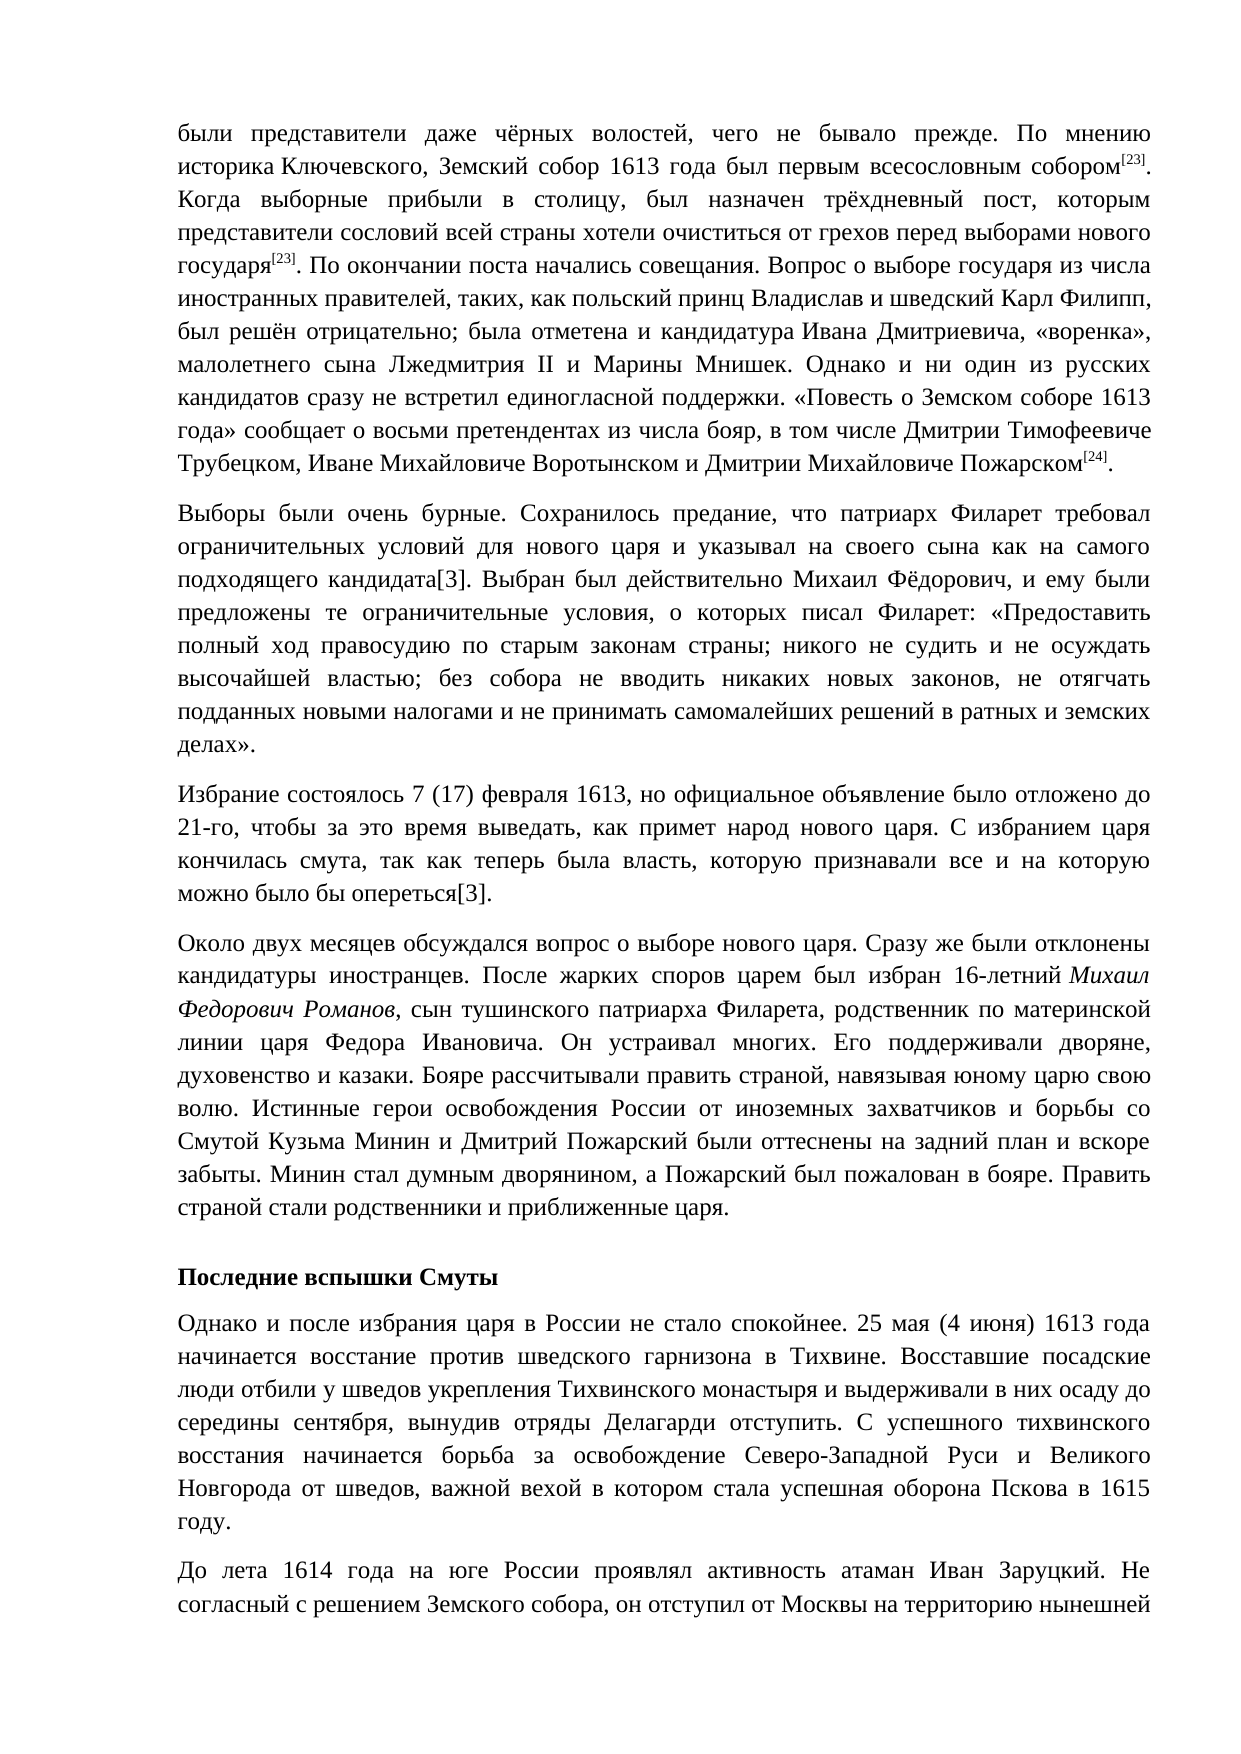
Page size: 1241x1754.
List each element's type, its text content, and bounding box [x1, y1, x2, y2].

subtitle Последние вспышки Смуты [177, 1262, 1152, 1291]
text Около двух месяцев обсуждался вопрос о выборе нового царя. Сразу же были отклонены кандидатуры иностранцев. После жарких споров царем был избран 16-летний Михаил Федорович Романов, сын тушинского патриарха Филарета, родственник по материнской линии царя Федора Ивановича. Он устраивал многих. Его поддерживали дворяне, духовенство и казаки. Бояре рассчитывали править страной, навязывая юному царю свою волю. Истинные герои освобождения России от иноземных захватчиков и борьбы со Смутой Кузьма Минин и Дмитрий Пожарский были оттеснены на задний план и вскоре забыты. Минин стал думным дворянином, а Пожарский был пожалован в бояре. Править страной стали родственники и приближенные царя. [177, 928, 1152, 1221]
text Однако и после избрания царя в России не стало спокойнее. 25 мая (4 июня) 1613 года начинается восстание против шведского гарнизона в Тихвине. Восставшие посадские люди отбили у шведов укрепления Тихвинского монастыря и выдерживали в них осаду до середины сентября, вынудив отряды Делагарди отступить. С успешного тихвинского восстания начинается борьба за освобождение Северо-Западной Руси и Великого Новгорода от шведов, важной вехой в котором стала успешная оборона Пскова в 1615 году. [177, 1308, 1152, 1535]
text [177, 118, 1152, 477]
text Избрание состоялось 7 (17) февраля 1613, но официальное объявление было отложено до 21-го, чтобы за это время выведать, как примет народ нового царя. С избранием царя кончилась смута, так как теперь была власть, которую признавали все и на которую можно было бы опереться[3]. [177, 779, 1152, 907]
text Выборы были очень бурные. Сохранилось предание, что патриарх Филарет требовал ограничительных условий для нового царя и указывал на своего сына как на самого подходящего кандидата[3]. Выбран был действительно Михаил Фёдорович, и ему были предложены те ограничительные условия, о которых писал Филарет: «Предоставить полный ход правосудию по старым законам страны; никого не судить и не осуждать высочайшей властью; без собора не вводить никаких новых законов, не отягчать подданных новыми налогами и не принимать самомалейших решений в ратных и земских делах». [177, 498, 1152, 758]
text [177, 1556, 1152, 1617]
